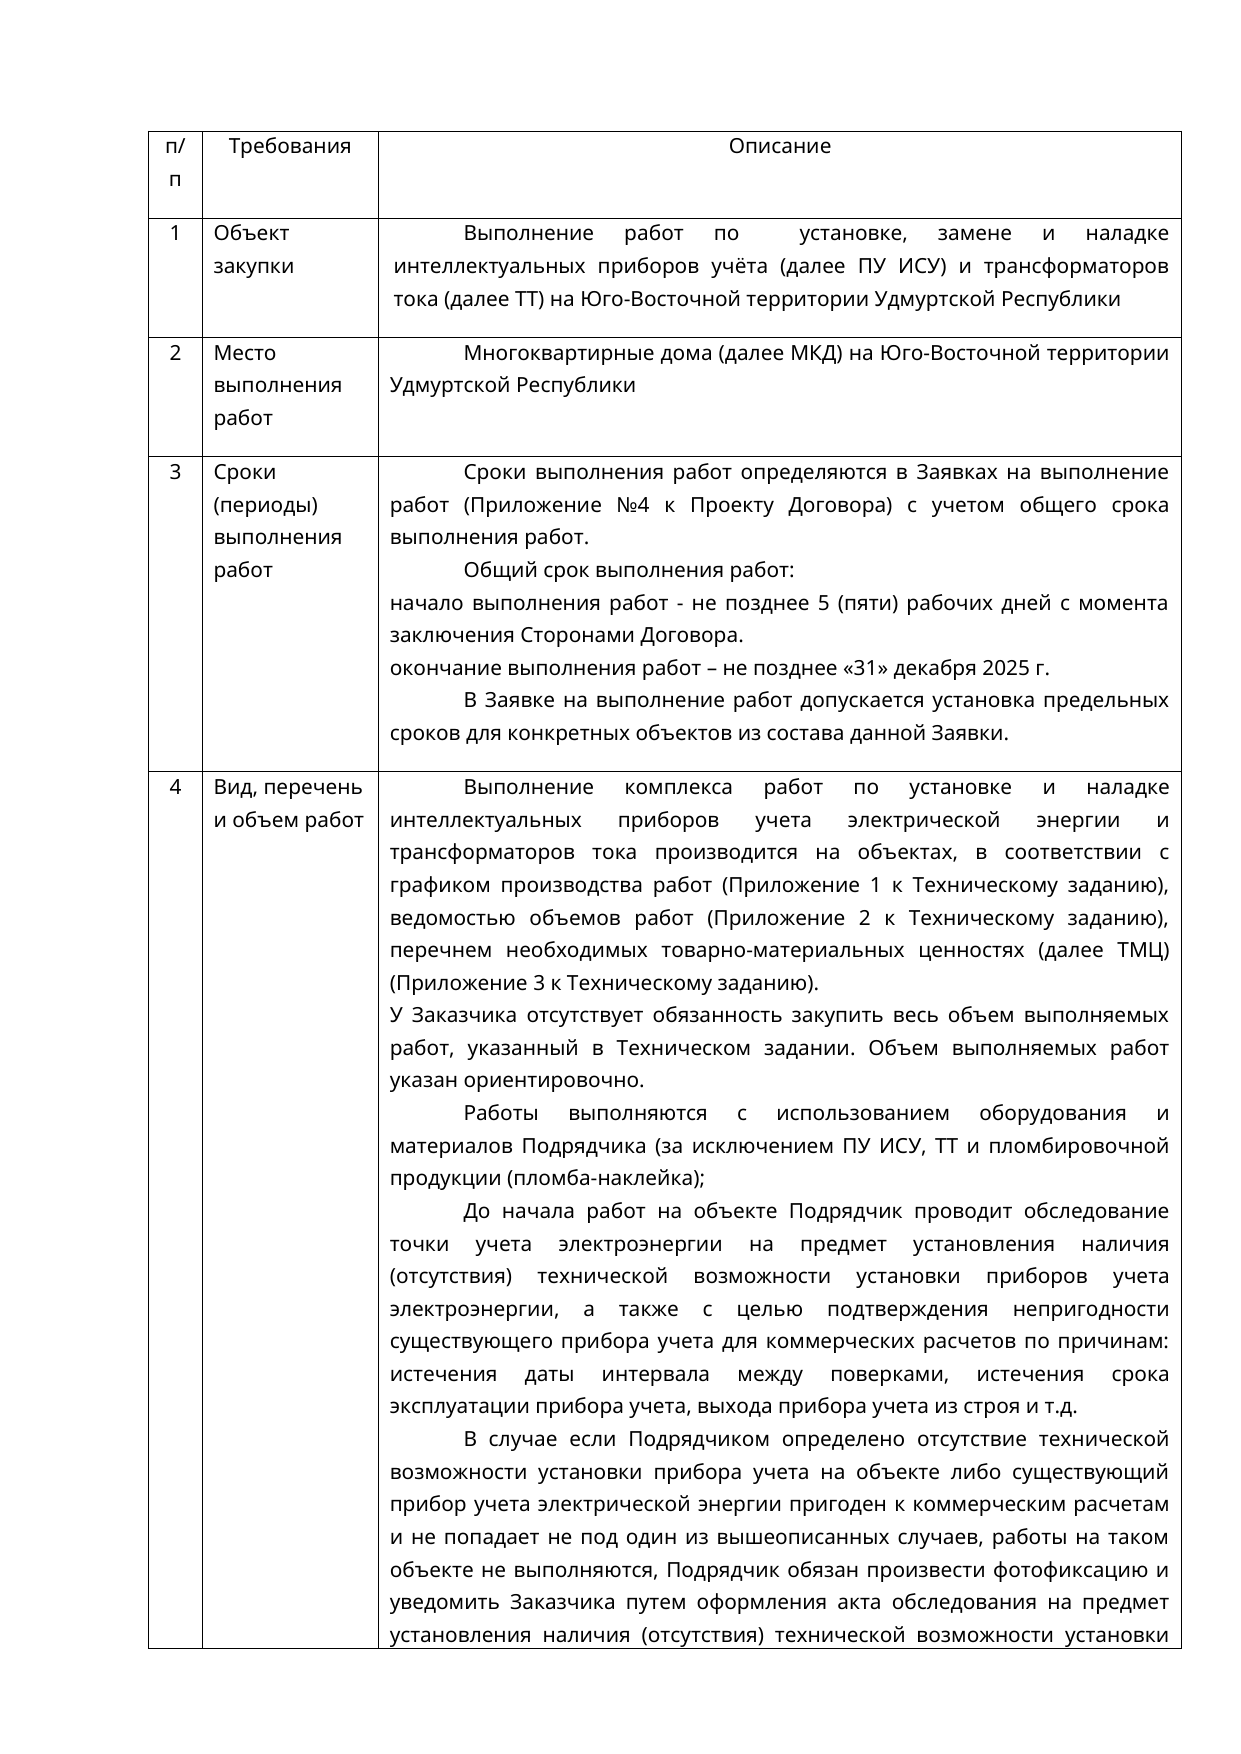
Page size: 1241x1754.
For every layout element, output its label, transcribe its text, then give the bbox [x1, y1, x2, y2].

table_cell Место выполнения работ [203, 338, 378, 456]
table_cell Выполнение работ по установке, замене и наладке интеллектуальных приборов учёта (далее ПУ ИСУ) и трансформаторов тока (далее ТТ) на Юго-Восточной территории Удмуртской Республики [379, 219, 1181, 337]
table_cell 4 [149, 772, 202, 1648]
table_cell Объект закупки [203, 219, 378, 337]
table_cell Сроки (периоды) выполнения работ [203, 457, 378, 771]
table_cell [203, 772, 378, 1648]
table_header Требования [203, 132, 378, 217]
table_header п/п [149, 132, 202, 217]
table_cell 2 [149, 338, 202, 456]
table_cell Многоквартирные дома (далее МКД) на Юго-Восточной территории Удмуртской Республики [379, 338, 1181, 456]
table_header Описание [379, 132, 1181, 217]
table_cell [379, 772, 1181, 1648]
table_cell 3 [149, 457, 202, 771]
table_cell Сроки выполнения работ определяются в Заявках на выполнение работ (Приложение №4 к Проекту Договора) с учетом общего срока выполнения работ. Общий срок выполнения работ: начало выполнения работ - не позднее 5 (пяти) рабочих дней с момента заключения Сторонами Договора. окончание выполнения работ – не позднее «31» декабря 2025 г. В Заявке на выполнение работ допускается установка предельных сроков для конкретных объектов из состава данной Заявки. [379, 457, 1181, 771]
table_cell 1 [149, 219, 202, 337]
